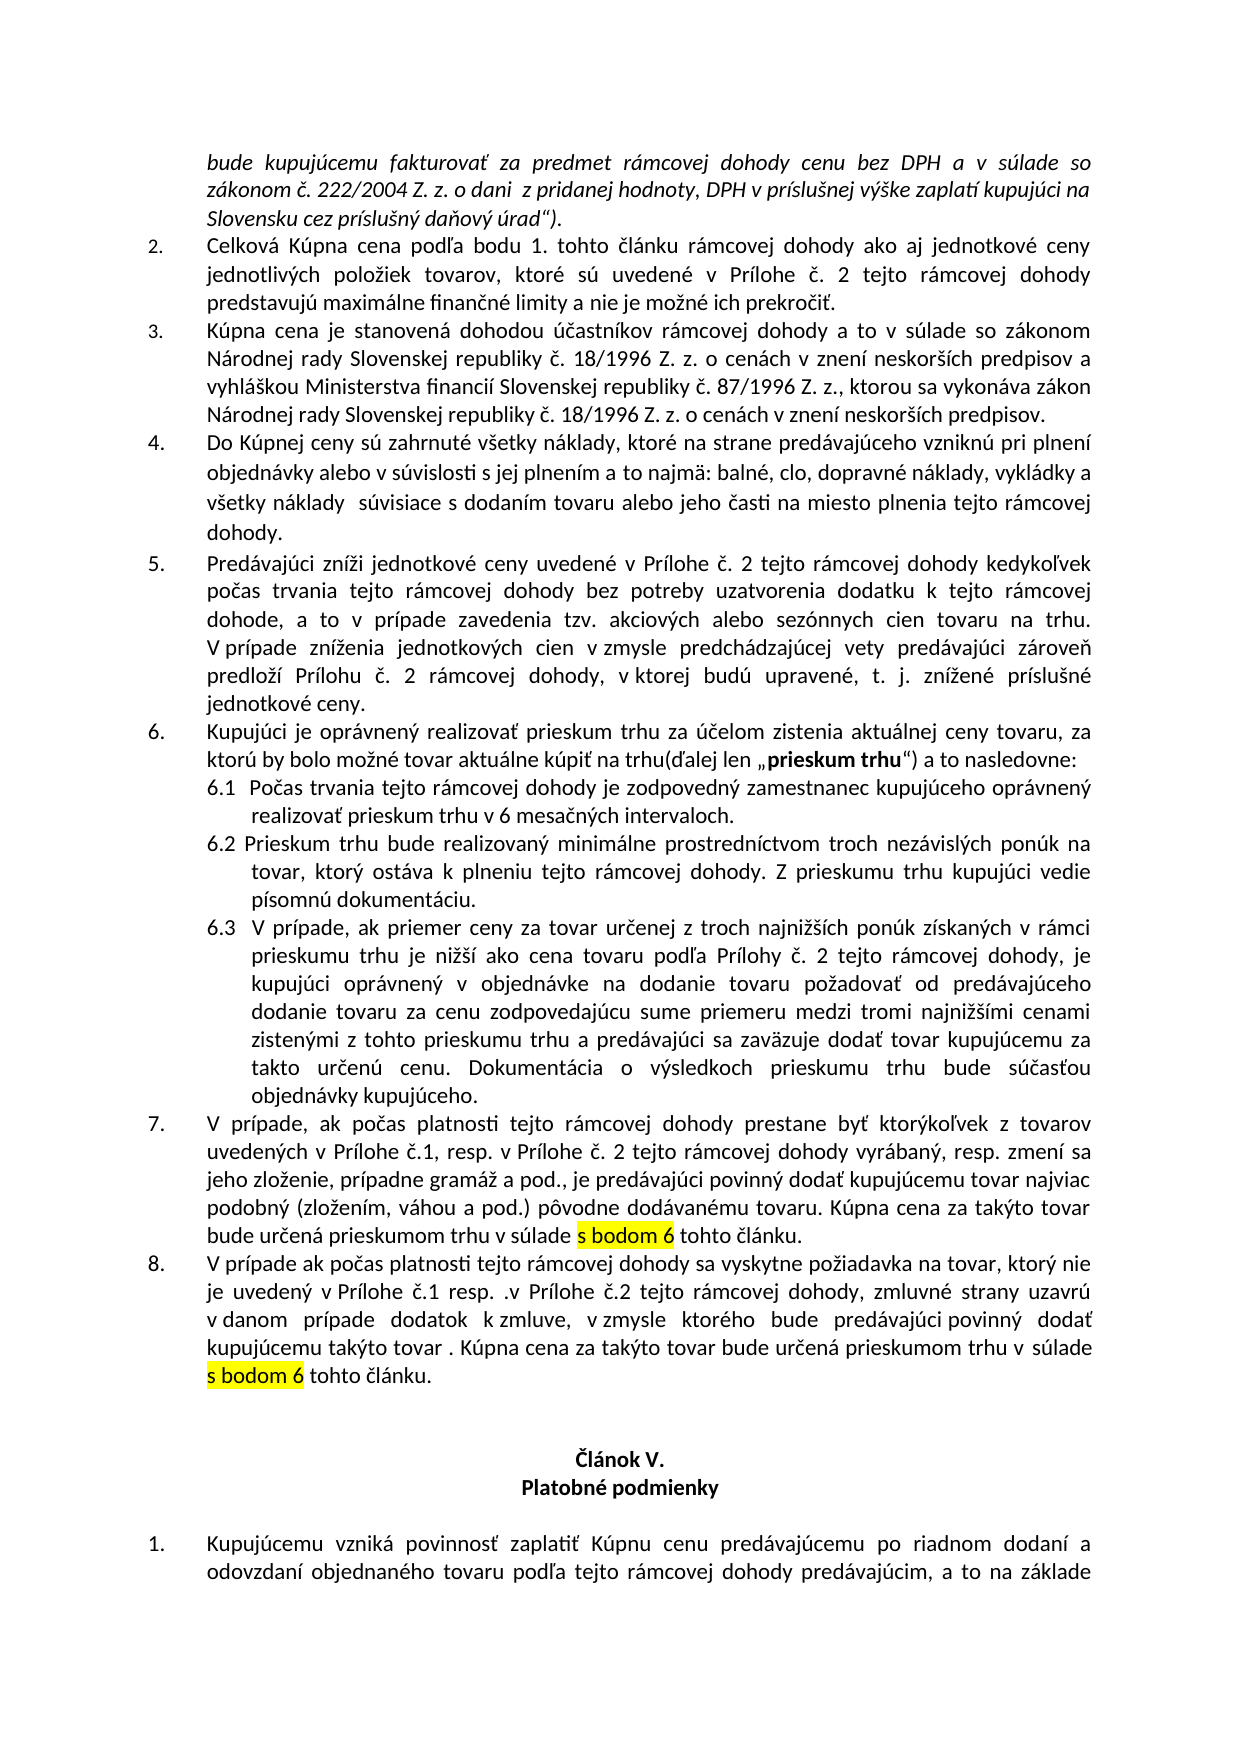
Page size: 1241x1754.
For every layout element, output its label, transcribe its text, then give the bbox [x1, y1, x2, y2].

list Celková Kúpna cena podľa bodu 1. tohto článku rámcovej dohody ako aj jednotkové ceny jednotlivých položiek tovarov, ktoré sú uvedené v Prílohe č. 2 tejto rámcovej dohody predstavujú maximálne finančné limity a nie je možné ich prekročiť. [148, 232, 1093, 316]
text Článok V. [148, 1445, 1093, 1473]
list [207, 148, 1093, 232]
text 6. Kupujúci je oprávnený realizovať prieskum trhu za účelom zistenia aktuálnej ceny tovaru, za ktorú by bolo možné tovar aktuálne kúpiť na trhu(ďalej len „prieskum trhu“) a to nasledovne: [148, 717, 1093, 773]
text 7. V prípade, ak počas platnosti tejto rámcovej dohody prestane byť ktorýkoľvek z tovarov uvedených v Prílohe č.1, resp. v Prílohe č. 2 tejto rámcovej dohody vyrábaný, resp. zmení sa jeho zloženie, prípadne gramáž a pod., je predávajúci povinný dodať kupujúcemu tovar najviac podobný (zložením, váhou a pod.) pôvodne dodávanému tovaru. Kúpna cena za takýto tovar bude určená prieskumom trhu v súlade s bodom 6 tohto článku. [148, 1109, 1093, 1249]
text 6.3 V prípade, ak priemer ceny za tovar určenej z troch najnižších ponúk získaných v rámci prieskumu trhu je nižší ako cena tovaru podľa Prílohy č. 2 tejto rámcovej dohody, je kupujúci oprávnený v objednávke na dodanie tovaru požadovať od predávajúceho dodanie tovaru za cenu zodpovedajúcu sume priemeru medzi tromi najnižšími cenami zistenými z tohto prieskumu trhu a predávajúci sa zaväzuje dodať tovar kupujúcemu za takto určenú cenu. Dokumentácia o výsledkoch prieskumu trhu bude súčasťou objednávky kupujúceho. [207, 913, 1093, 1109]
text 8. V prípade ak počas platnosti tejto rámcovej dohody sa vyskytne požiadavka na tovar, ktorý nie je uvedený v Prílohe č.1 resp. .v Prílohe č.2 tejto rámcovej dohody, zmluvné strany uzavrú v danom prípade dodatok k zmluve, v zmysle ktorého bude predávajúci povinný dodať kupujúcemu takýto tovar . Kúpna cena za takýto tovar bude určená prieskumom trhu v súlade s bodom 6 tohto článku. [148, 1249, 1093, 1389]
text 4. Do Kúpnej ceny sú zahrnuté všetky náklady, ktoré na strane predávajúceho vzniknú pri plnení objednávky alebo v súvislosti s jej plnením a to najmä: balné, clo, dopravné náklady, vykládky a všetky náklady súvisiace s dodaním tovaru alebo jeho časti na miesto plnenia tejto rámcovej dohody. [148, 428, 1093, 546]
text 6.2 Prieskum trhu bude realizovaný minimálne prostredníctvom troch nezávislých ponúk na tovar, ktorý ostáva k plneniu tejto rámcovej dohody. Z prieskumu trhu kupujúci vedie písomnú dokumentáciu. [207, 829, 1093, 913]
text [148, 1529, 1093, 1585]
text 6.1 Počas trvania tejto rámcovej dohody je zodpovedný zamestnanec kupujúceho oprávnený realizovať prieskum trhu v 6 mesačných intervaloch. [207, 773, 1093, 829]
text Platobné podmienky [148, 1473, 1093, 1501]
text 5. Predávajúci zníži jednotkové ceny uvedené v Prílohe č. 2 tejto rámcovej dohody kedykoľvek počas trvania tejto rámcovej dohody bez potreby uzatvorenia dodatku k tejto rámcovej dohode, a to v prípade zavedenia tzv. akciových alebo sezónnych cien tovaru na trhu. V prípade zníženia jednotkových cien v zmysle predchádzajúcej vety predávajúci zároveň predloží Prílohu č. 2 rámcovej dohody, v ktorej budú upravené, t. j. znížené príslušné jednotkové ceny. [148, 549, 1093, 717]
list Kúpna cena je stanovená dohodou účastníkov rámcovej dohody a to v súlade so zákonom Národnej rady Slovenskej republiky č. 18/1996 Z. z. o cenách v znení neskorších predpisov a vyhláškou Ministerstva financií Slovenskej republiky č. 87/1996 Z. z., ktorou sa vykonáva zákon Národnej rady Slovenskej republiky č. 18/1996 Z. z. o cenách v znení neskorších predpisov. [148, 316, 1093, 428]
